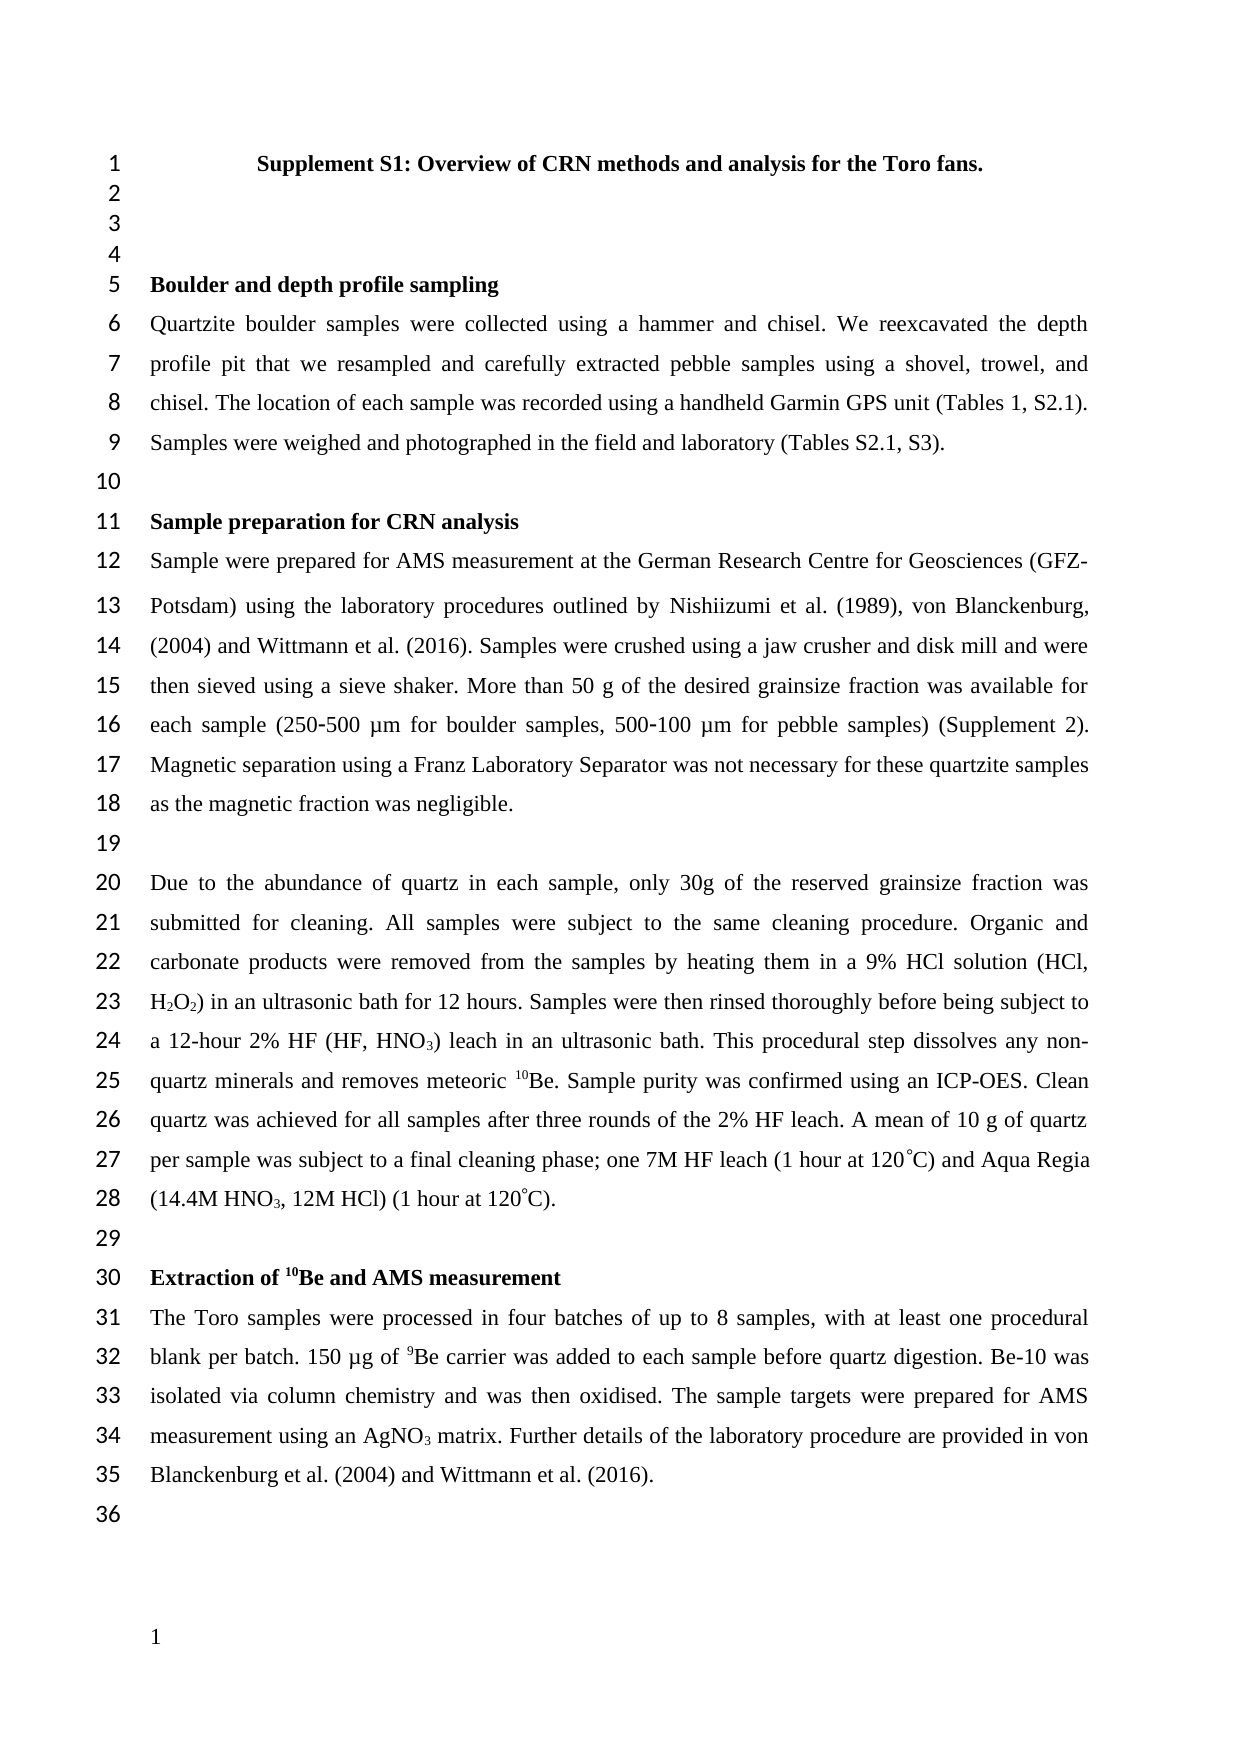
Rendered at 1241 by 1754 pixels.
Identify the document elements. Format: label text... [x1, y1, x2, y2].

text Extraction of 10Be and AMS measurement [150, 1264, 1090, 1290]
text Boulder and depth profile sampling [150, 271, 1090, 297]
text The Toro samples were processed in four batches of up to 8 samples, with at least one procedural blank per batch. 150 µg of 9Be carrier was added to each sample before quartz digestion. Be-10 was isolated via column chemistry and was then oxidised. The sample targets were prepared for AMS measurement using an AgNO3 matrix. Further details of the laboratory procedure are provided in von Blanckenburg et al. (2004) and Wittmann et al. (2016). [150, 1303, 1090, 1488]
text Quartzite boulder samples were collected using a hammer and chisel. We reexcavated the depth profile pit that we resampled and carefully extracted pebble samples using a shovel, trowel, and chisel. The location of each sample was recorded using a handheld Garmin GPS unit (Tables 1, S2.1). Samples were weighed and photographed in the field and laboratory (Tables S2.1, S3). [150, 310, 1090, 455]
text Sample preparation for CRN analysis [150, 508, 1090, 534]
text Due to the abundance of quartz in each sample, only 30g of the reserved grainsize fraction was submitted for cleaning. All samples were subject to the same cleaning procedure. Organic and carbonate products were removed from the samples by heating them in a 9% HCl solution (HCl, H2O2) in an ultrasonic bath for 12 hours. Samples were then rinsed thoroughly before being subject to a 12-hour 2% HF (HF, HNO3) leach in an ultrasonic bath. This procedural step dissolves any non-quartz minerals and removes meteoric 10Be. Sample purity was confirmed using an ICP-OES. Clean quartz was achieved for all samples after three rounds of the 2% HF leach. A mean of 10 g of quartz per sample was subject to a final cleaning phase; one 7M HF leach (1 hour at 120C) and Aqua Regia (14.4M HNO3, 12M HCl) (1 hour at 120C). [150, 869, 1090, 1211]
text Sample were prepared for AMS measurement at the German Research Centre for Geosciences (GFZ-Potsdam) using the laboratory procedures outlined by Nishiizumi et al. (1989), von Blanckenburg, (2004) and Wittmann et al. (2016). Samples were crushed using a jaw crusher and disk mill and were then sieved using a sieve shaker. More than 50 g of the desired grainsize fraction was available for each sample (250500 µm for boulder samples, 500100 µm for pebble samples) (Supplement 2). Magnetic separation using a Franz Laboratory Separator was not necessary for these quartzite samples as the magnetic fraction was negligible. [150, 547, 1090, 817]
text Supplement S1: Overview of CRN methods and analysis for the Toro fans. [150, 150, 1090, 176]
